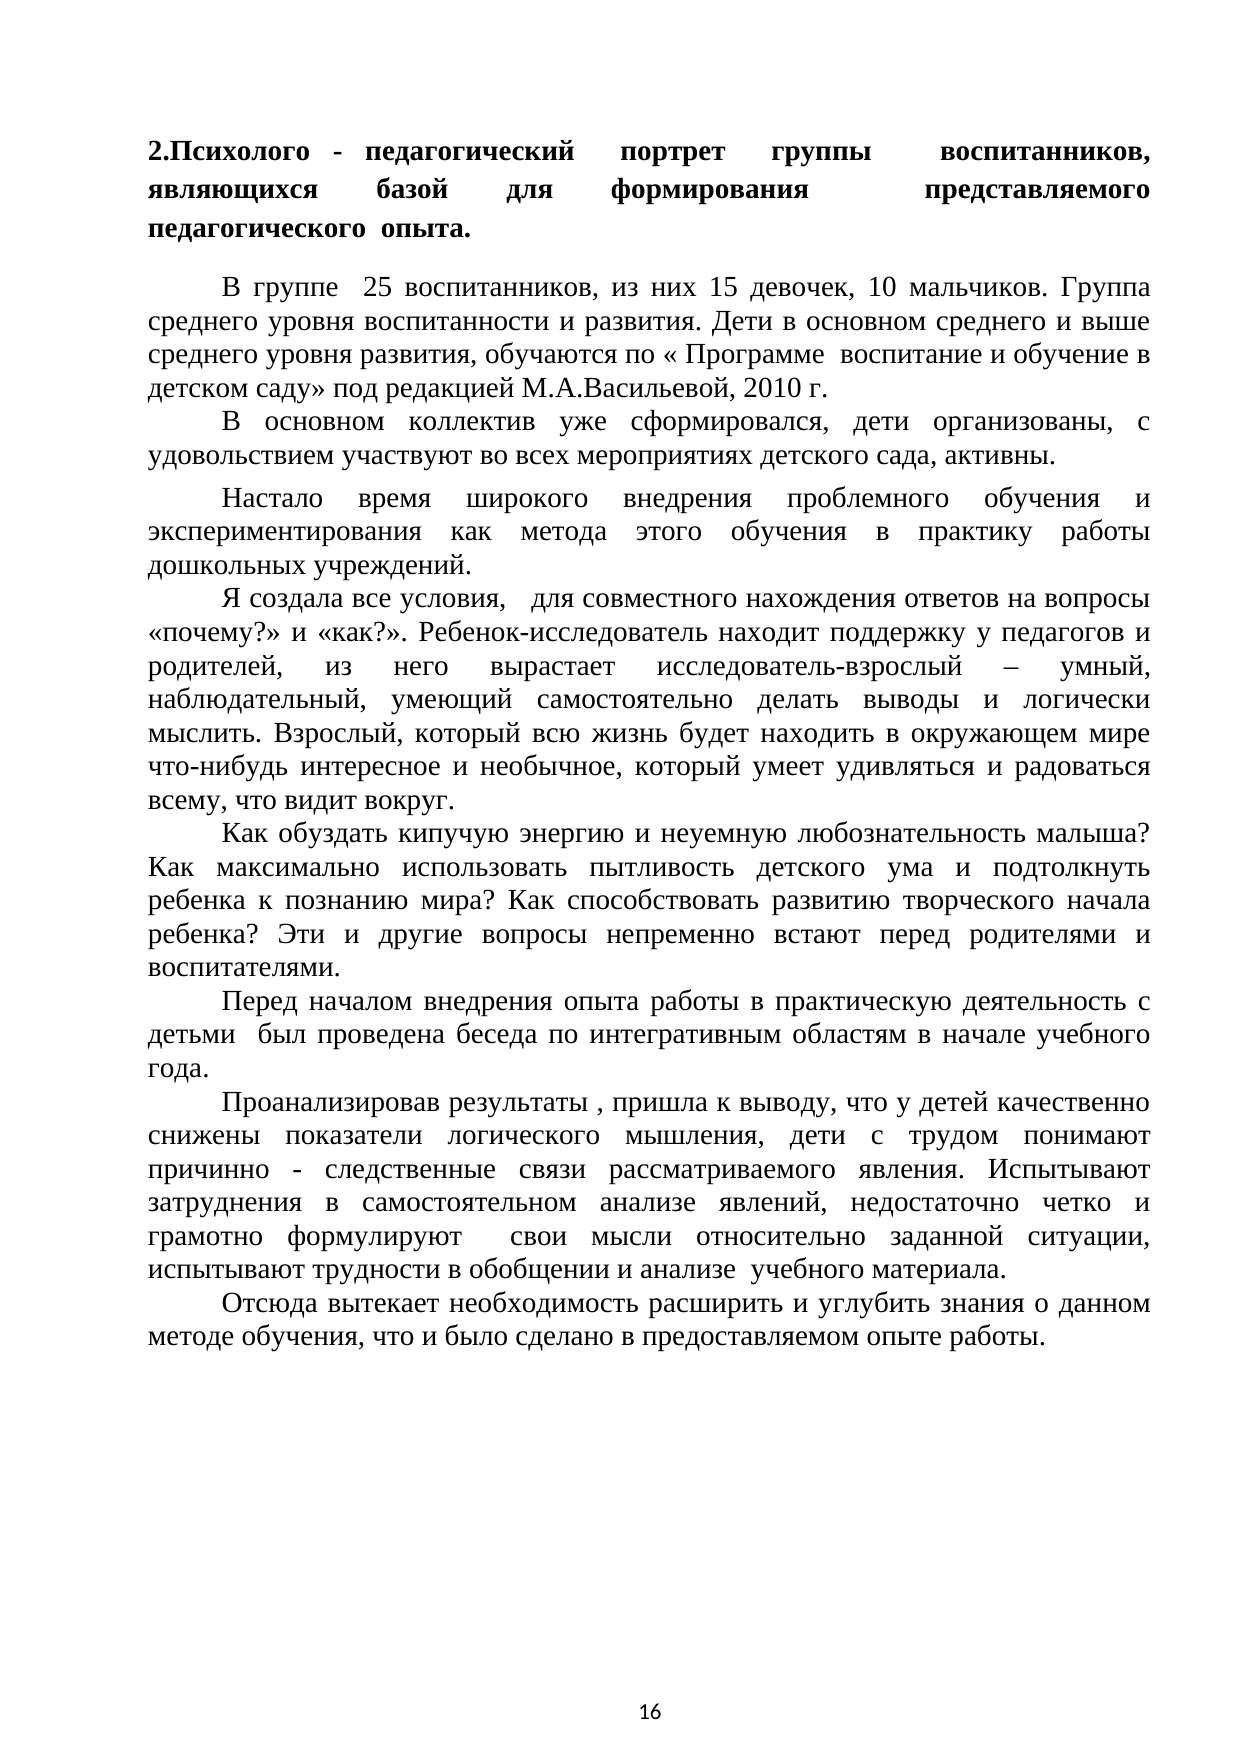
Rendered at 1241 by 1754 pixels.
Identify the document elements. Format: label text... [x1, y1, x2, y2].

text В основном коллектив уже сформировался, дети организованы, с удовольствием участвуют во всех мероприятиях детского сада, активны. [148, 403, 1152, 471]
text Отсюда вытекает необходимость расширить и углубить знания о данном методе обучения, что и было сделано в предоставляемом опыте работы. [148, 1285, 1152, 1352]
text Я создала все условия, для совместного нахождения ответов на вопросы «почему?» и «как?». Ребенок-исследователь находит поддержку у педагогов и родителей, из него вырастает исследователь-взрослый – умный, наблюдательный, умеющий самостоятельно делать выводы и логически мыслить. Взрослый, который всю жизнь будет находить в окружающем мире что-нибудь интересное и необычное, который умеет удивляться и радоваться всему, что видит вокруг. [148, 581, 1152, 815]
text Перед началом внедрения опыта работы в практическую деятельность с детьми был проведена беседа по интегративным областям в начале учебного года. [148, 983, 1152, 1084]
text 2.Психолого - педагогический портрет группы воспитанников, являющихся базой для формирования представляемого педагогического опыта. [148, 133, 1152, 243]
text Настало время широкого внедрения проблемного обучения и экспериментирования как метода этого обучения в практику работы дошкольных учреждений. [148, 480, 1152, 581]
text В группе 25 воспитанников, из них 15 девочек, 10 мальчиков. Группа среднего уровня воспитанности и развития. Дети в основном среднего и выше среднего уровня развития, обучаются по « Программе воспитание и обучение в детском саду» под редакцией М.А.Васильевой, 2010 г. [148, 269, 1152, 403]
text Проанализировав результаты , пришла к выводу, что у детей качественно снижены показатели логического мышления, дети с трудом понимают причинно - следственные связи рассматриваемого явления. Испытывают затруднения в самостоятельном анализе явлений, недостаточно четко и грамотно формулируют свои мысли относительно заданной ситуации, испытывают трудности в обобщении и анализе учебного материала. [148, 1084, 1152, 1285]
text Как обуздать кипучую энергию и неуемную любознательность малыша? Как максимально использовать пытливость детского ума и подтолкнуть ребенка к познанию мира? Как способствовать развитию творческого начала ребенка? Эти и другие вопросы непременно встают перед родителями и воспитателями. [148, 815, 1152, 983]
